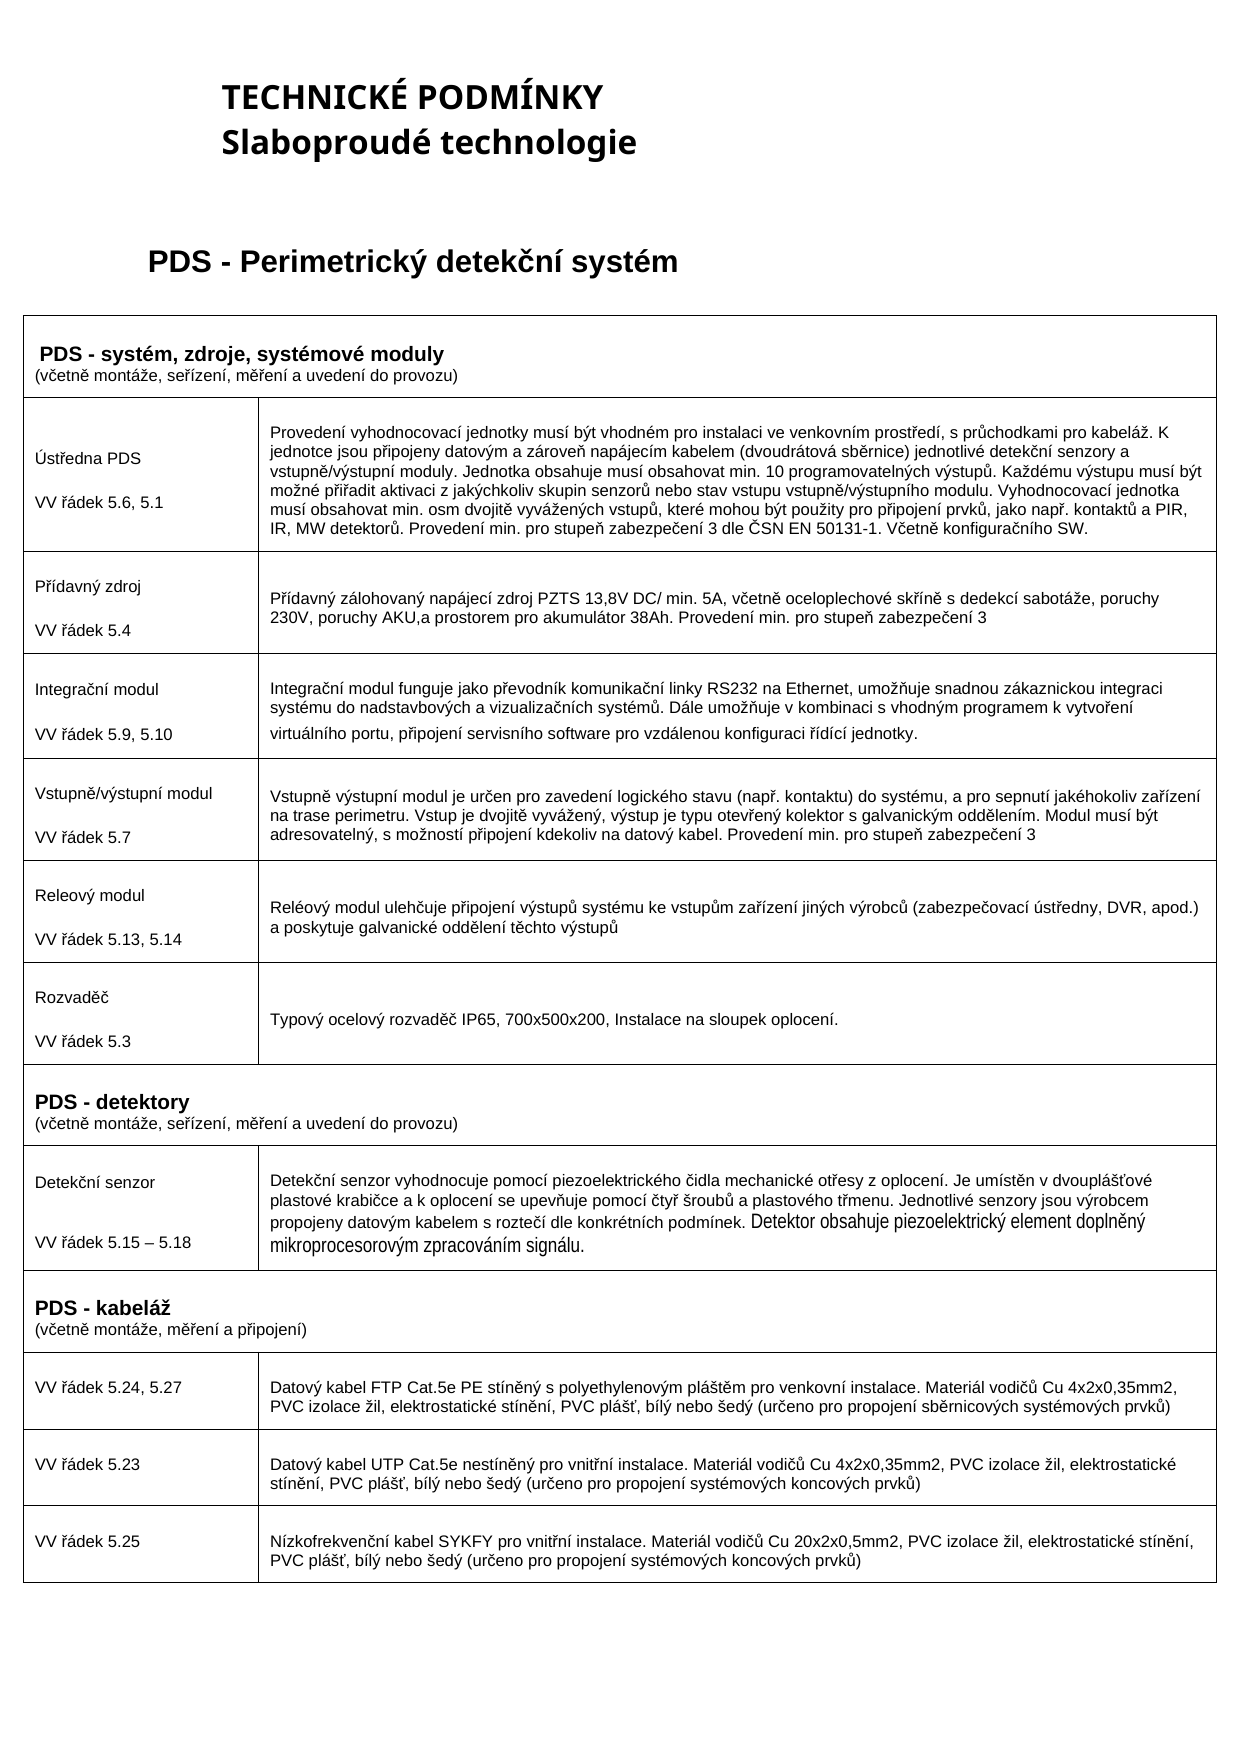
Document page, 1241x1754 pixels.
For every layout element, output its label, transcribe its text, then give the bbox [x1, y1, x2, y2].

table_cell VV řádek 5.24, 5.27 [24, 1353, 258, 1428]
table_cell Integrační modul VV řádek 5.9, 5.10 [24, 654, 258, 758]
table_cell Detekční senzor vyhodnocuje pomocí piezoelektrického čidla mechanické otřesy z oplocení. Je umístěn v dvouplášťové plastové krabičce a k oplocení se upevňuje pomocí čtyř šroubů a plastového třmenu. Jednotlivé senzory jsou výrobcem propojeny datovým kabelem s roztečí dle konkrétních podmínek. Detektor obsahuje piezoelektrický element doplněný mikroprocesorovým zpracováním signálu. [259, 1146, 1216, 1270]
table_cell Provedení vyhodnocovací jednotky musí být vhodném pro instalaci ve venkovním prostředí, s průchodkami pro kabeláž. K jednotce jsou připojeny datovým a zároveň napájecím kabelem (dvoudrátová sběrnice) jednotlivé detekční senzory a vstupně/výstupní moduly. Jednotka obsahuje musí obsahovat min. 10 programovatelných výstupů. Každému výstupu musí být možné přiřadit aktivaci z jakýchkoliv skupin senzorů nebo stav vstupu vstupně/výstupního modulu. Vyhodnocovací jednotka musí obsahovat min. osm dvojitě vyvážených vstupů, které mohou být použity pro připojení prvků, jako např. kontaktů a PIR, IR, MW detektorů. Provedení min. pro stupeň zabezpečení 3 dle ČSN EN 50131-1. Včetně konfiguračního SW. [259, 398, 1216, 551]
table_cell Rozvaděč VV řádek 5.3 [24, 963, 258, 1063]
table_cell Typový ocelový rozvaděč IP65, 700x500x200, Instalace na sloupek oplocení. [259, 963, 1216, 1063]
table_cell VV řádek 5.23 [24, 1430, 258, 1505]
table_cell Releový modul VV řádek 5.13, 5.14 [24, 861, 258, 962]
table_cell Přídavný zálohovaný napájecí zdroj PZTS 13,8V DC/ min. 5A, včetně oceloplechové skříně s dedekcí sabotáže, poruchy 230V, poruchy AKU,a prostorem pro akumulátor 38Ah. Provedení min. pro stupeň zabezpečení 3 [259, 552, 1216, 652]
table_cell Datový kabel FTP Cat.5e PE stíněný s polyethylenovým pláštěm pro venkovní instalace. Materiál vodičů Cu 4x2x0,35mm2, PVC izolace žil, elektrostatické stínění, PVC plášť, bílý nebo šedý (určeno pro propojení sběrnicových systémových prvků) [259, 1353, 1216, 1428]
subtitle PDS - Perimetrický detekční systém [148, 243, 1093, 279]
table_cell VV řádek 5.25 [24, 1506, 258, 1582]
table_cell Vstupně/výstupní modul VV řádek 5.7 [24, 759, 258, 860]
table_cell Integrační modul funguje jako převodník komunikační linky RS232 na Ethernet, umožňuje snadnou zákaznickou integraci systému do nadstavbových a vizualizačních systémů. Dále umožňuje v kombinaci s vhodným programem k vytvoření virtuálního portu, připojení servisního software pro vzdálenou konfiguraci řídící jednotky. [259, 654, 1216, 758]
table_cell PDS - detektory (včetně montáže, seřízení, měření a uvedení do provozu) [24, 1065, 1216, 1145]
table_cell Ústředna PDS VV řádek 5.6, 5.1 [24, 398, 258, 551]
table_cell Nízkofrekvenční kabel SYKFY pro vnitřní instalace. Materiál vodičů Cu 20x2x0,5mm2, PVC izolace žil, elektrostatické stínění, PVC plášť, bílý nebo šedý (určeno pro propojení systémových koncových prvků) [259, 1506, 1216, 1582]
table_cell PDS - kabeláž (včetně montáže, měření a připojení) [24, 1271, 1216, 1352]
table_header PDS - systém, zdroje, systémové moduly (včetně montáže, seřízení, měření a uvedení do provozu) [24, 316, 1216, 397]
table_cell Reléový modul ulehčuje připojení výstupů systému ke vstupům zařízení jiných výrobců (zabezpečovací ústředny, DVR, apod.) a poskytuje galvanické oddělení těchto výstupů [259, 861, 1216, 962]
table_cell Datový kabel UTP Cat.5e nestíněný pro vnitřní instalace. Materiál vodičů Cu 4x2x0,35mm2, PVC izolace žil, elektrostatické stínění, PVC plášť, bílý nebo šedý (určeno pro propojení systémových koncových prvků) [259, 1430, 1216, 1505]
table_cell Přídavný zdroj VV řádek 5.4 [24, 552, 258, 652]
table_cell Vstupně výstupní modul je určen pro zavedení logického stavu (např. kontaktu) do systému, a pro sepnutí jakéhokoliv zařízení na trase perimetru. Vstup je dvojitě vyvážený, výstup je typu otevřený kolektor s galvanickým oddělením. Modul musí být adresovatelný, s možností připojení kdekoliv na datový kabel. Provedení min. pro stupeň zabezpečení 3 [259, 759, 1216, 860]
table_cell Detekční senzor VV řádek 5.15 – 5.18 [24, 1146, 258, 1270]
